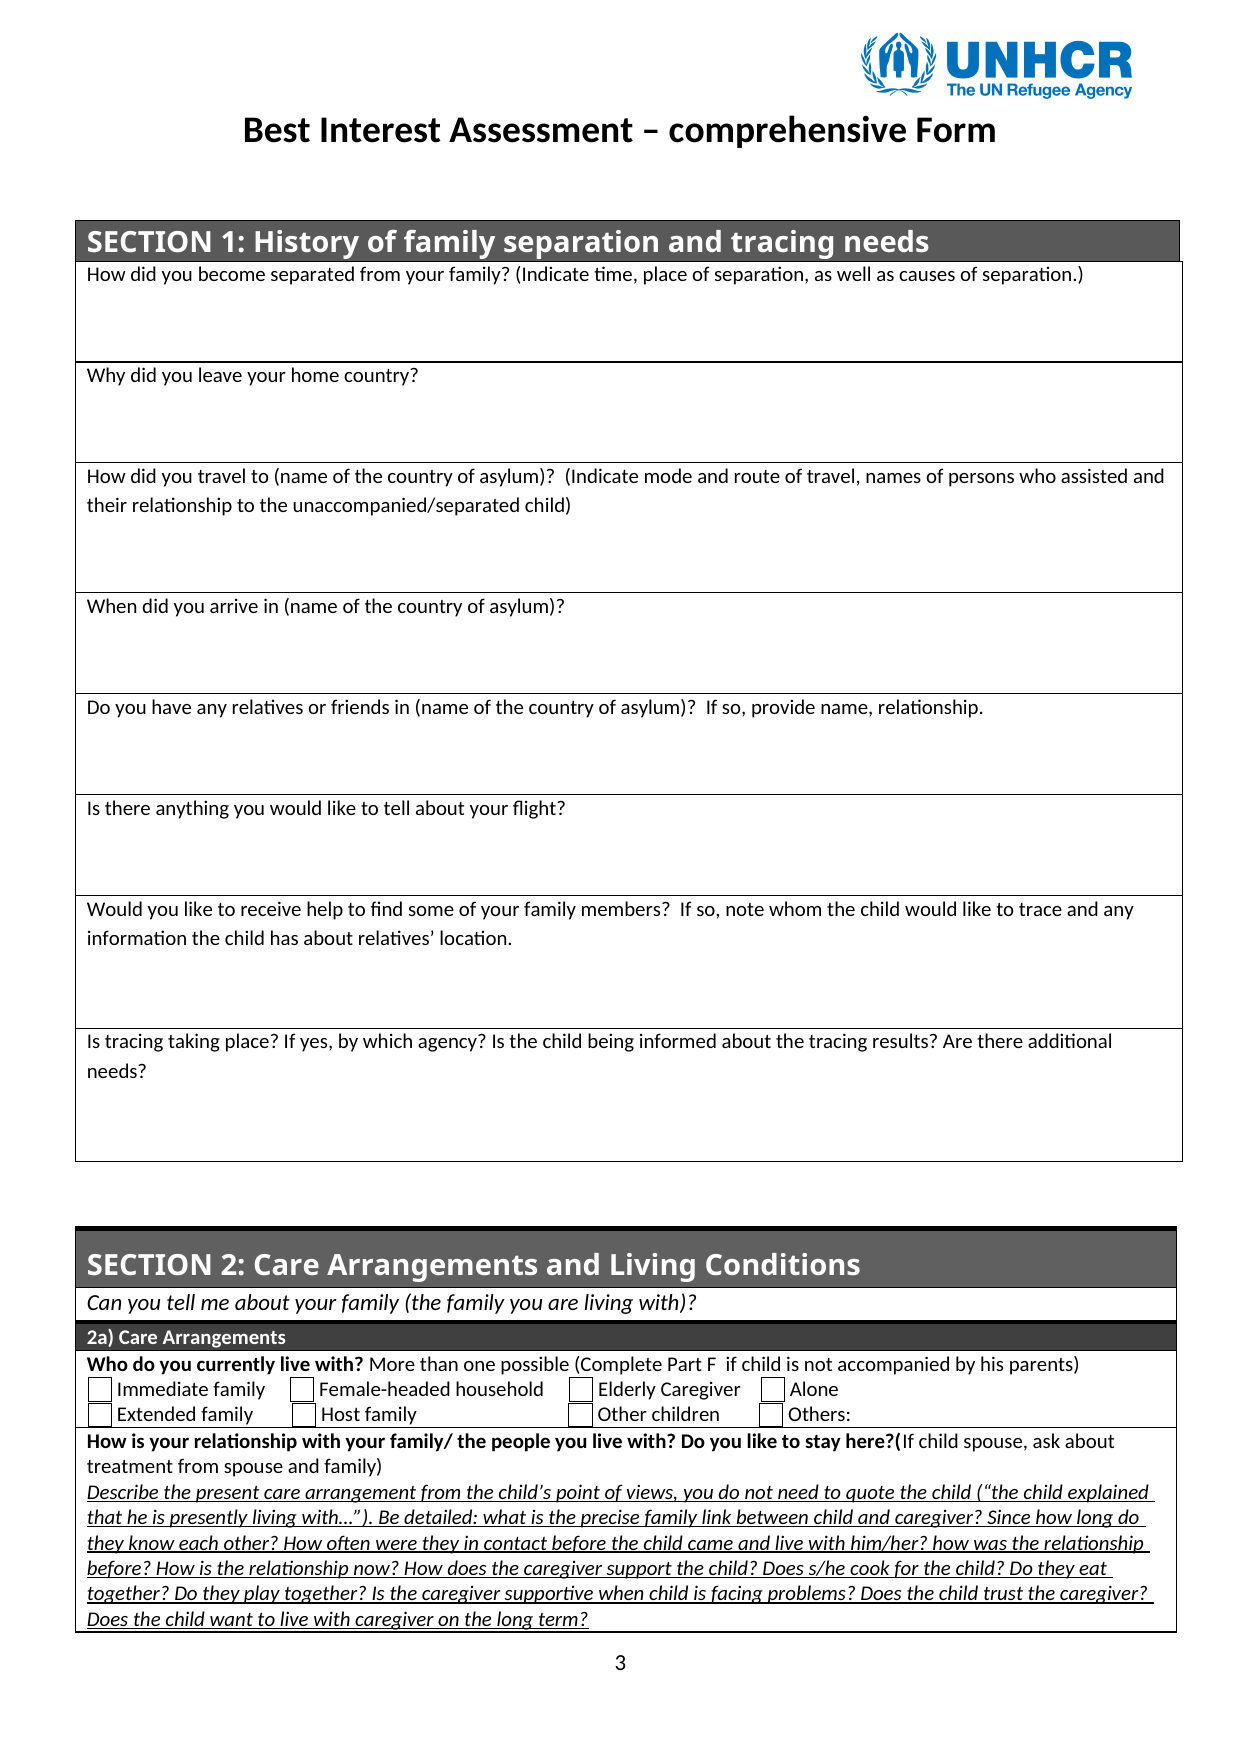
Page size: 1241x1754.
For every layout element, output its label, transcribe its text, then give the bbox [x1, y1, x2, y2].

table_header SECTION 1: History of family separation and tracing needs [76, 221, 1179, 261]
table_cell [76, 1428, 1176, 1631]
table_header 2a) Care Arrangements [76, 1324, 1176, 1350]
table_cell Can you tell me about your family (the family you are living with)? [76, 1288, 1176, 1320]
table_cell When did you arrive in (name of the country of asylum)? [76, 593, 1182, 693]
table_cell How did you travel to (name of the country of asylum)? (Indicate mode and route of travel, names of persons who assisted and their relationship to the unaccompanied/separated child) [76, 463, 1182, 592]
table_cell Why did you leave your home country? [76, 363, 1182, 462]
table_cell Do you have any relatives or friends in (name of the country of asylum)? If so, provide name, relationship. [76, 694, 1182, 794]
table_cell SECTION 2: Care Arrangements and Living Conditions [76, 1231, 1176, 1287]
table_cell Would you like to receive help to find some of your family members? If so, note whom the child would like to trace and any information the child has about relatives’ location. [76, 896, 1182, 1028]
table_cell How did you become separated from your family? (Indicate time, place of separation, as well as causes of separation.) [76, 262, 1182, 361]
table_cell Is there anything you would like to tell about your flight? [76, 795, 1182, 895]
table_cell Is tracing taking place? If yes, by which agency? Is the child being informed about the tracing results? Are there additional needs? [76, 1029, 1182, 1161]
table_cell Who do you currently live with? More than one possible (Complete Part F if child is not accompanied by his parents) Immediate family Female-headed household Elderly Caregiver Alone Extended family Host family Other children Others: [76, 1351, 1176, 1427]
picture [858, 29, 1136, 102]
